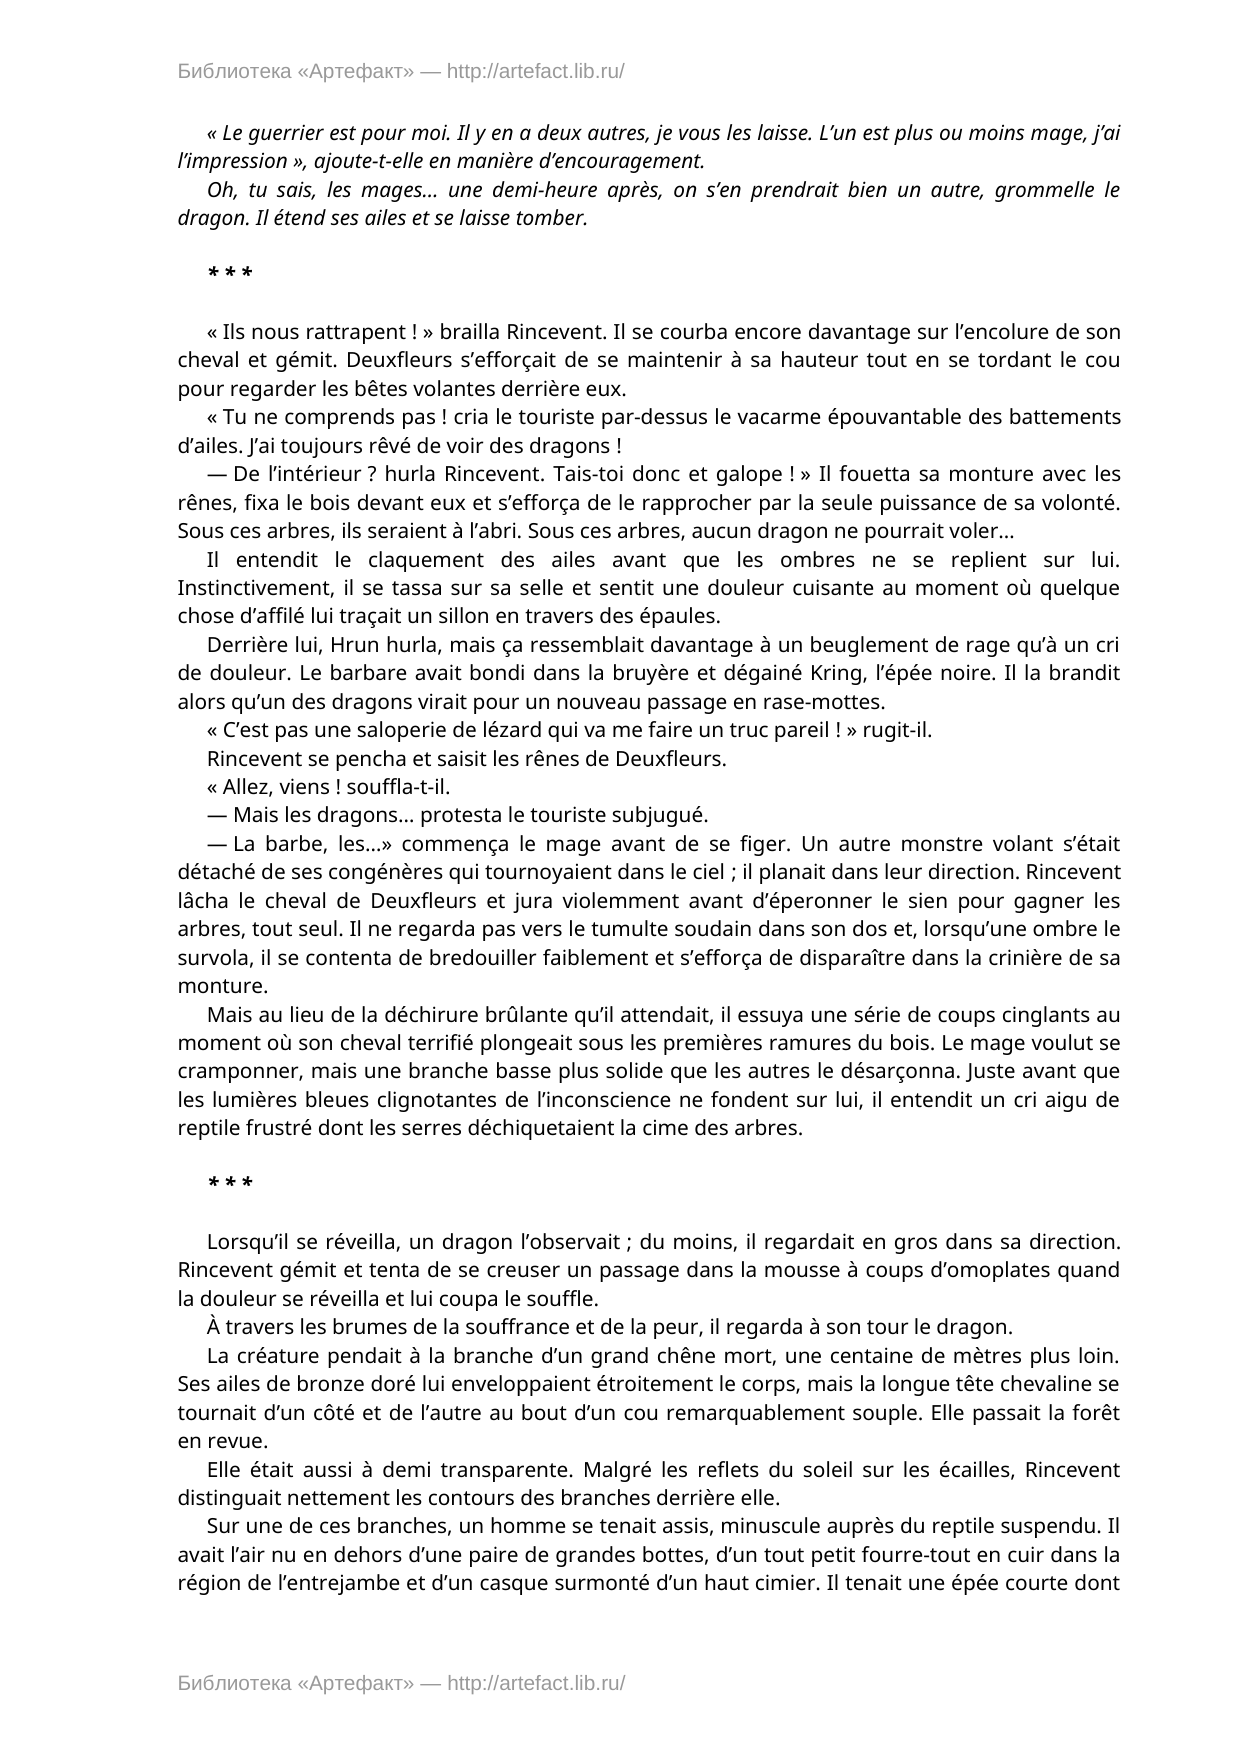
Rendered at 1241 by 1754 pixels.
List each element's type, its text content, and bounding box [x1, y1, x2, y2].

text « Allez, viens ! souffla-t-il. [177, 772, 1122, 801]
text « Tu ne comprends pas ! cria le touriste par-dessus le vacarme épouvantable des battements d’ailes. J’ai toujours rêvé de voir des dragons ! [177, 402, 1122, 459]
text Mais au lieu de la déchirure brûlante qu’il attendait, il essuya une série de coups cinglants au moment où son cheval terrifié plongeait sous les premières ramures du bois. Le mage voulut se cramponner, mais une branche basse plus solide que les autres le désarçonna. Juste avant que les lumières bleues clignotantes de l’inconscience ne fondent sur lui, il entendit un cri aigu de reptile frustré dont les serres déchiquetaient la cime des arbres. [177, 1000, 1122, 1142]
text À travers les brumes de la souffrance et de la peur, il regarda à son tour le dragon. [177, 1312, 1122, 1341]
text — De l’intérieur ? hurla Rincevent. Tais-toi donc et galope ! » Il fouetta sa monture avec les rênes, fixa le bois devant eux et s’efforça de le rapprocher par la seule puissance de sa volonté. Sous ces arbres, ils seraient à l’abri. Sous ces arbres, aucun dragon ne pourrait voler… [177, 459, 1122, 545]
text « Ils nous rattrapent ! » brailla Rincevent. Il se courba encore davantage sur l’encolure de son cheval et gémit. Deuxfleurs s’efforçait de se maintenir à sa hauteur tout en se tordant le cou pour regarder les bêtes volantes derrière eux. [177, 317, 1122, 402]
text La créature pendait à la branche d’un grand chêne mort, une centaine de mètres plus loin. Ses ailes de bronze doré lui enveloppaient étroitement le corps, mais la longue tête chevaline se tournait d’un côté et de l’autre au bout d’un cou remarquablement souple. Elle passait la forêt en revue. [177, 1341, 1122, 1455]
text « C’est pas une saloperie de lézard qui va me faire un truc pareil ! » rugit-il. [177, 715, 1122, 744]
text — Mais les dragons… protesta le touriste subjugué. [177, 801, 1122, 829]
text Derrière lui, Hrun hurla, mais ça ressemblait davantage à un beuglement de rage qu’à un cri de douleur. Le barbare avait bondi dans la bruyère et dégainé Kring, l’épée noire. Il la brandit alors qu’un des dragons virait pour un nouveau passage en rase-mottes. [177, 630, 1122, 715]
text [177, 1512, 1122, 1597]
text Elle était aussi à demi transparente. Malgré les reflets du soleil sur les écailles, Rincevent distinguait nettement les contours des branches derrière elle. [177, 1455, 1122, 1512]
text Il entendit le claquement des ailes avant que les ombres ne se replient sur lui. Instinctivement, il se tassa sur sa selle et sentit une douleur cuisante au moment où quelque chose d’affilé lui traçait un sillon en travers des épaules. [177, 545, 1122, 630]
text — La barbe, les…» commença le mage avant de se figer. Un autre monstre volant s’était détaché de ses congénères qui tournoyaient dans le ciel ; il planait dans leur direction. Rincevent lâcha le cheval de Deuxfleurs et jura violemment avant d’éperonner le sien pour gagner les arbres, tout seul. Il ne regarda pas vers le tumulte soudain dans son dos et, lorsqu’une ombre le survola, il se contenta de bredouiller faiblement et s’efforça de disparaître dans la crinière de sa monture. [177, 829, 1122, 1000]
subtitle * * * [177, 260, 1122, 289]
text « Le guerrier est pour moi. Il y en a deux autres, je vous les laisse. L’un est plus ou moins mage, j’ai l’impression », ajoute-t-elle en manière d’encouragement. [177, 118, 1122, 175]
text Rincevent se pencha et saisit les rênes de Deuxfleurs. [177, 744, 1122, 772]
subtitle * * * [177, 1170, 1122, 1199]
text Lorsqu’il se réveilla, un dragon l’observait ; du moins, il regardait en gros dans sa direction. Rincevent gémit et tenta de se creuser un passage dans la mousse à coups d’omoplates quand la douleur se réveilla et lui coupa le souffle. [177, 1227, 1122, 1312]
text Oh, tu sais, les mages… une demi-heure après, on s’en prendrait bien un autre, grommelle le dragon. Il étend ses ailes et se laisse tomber. [177, 175, 1122, 232]
